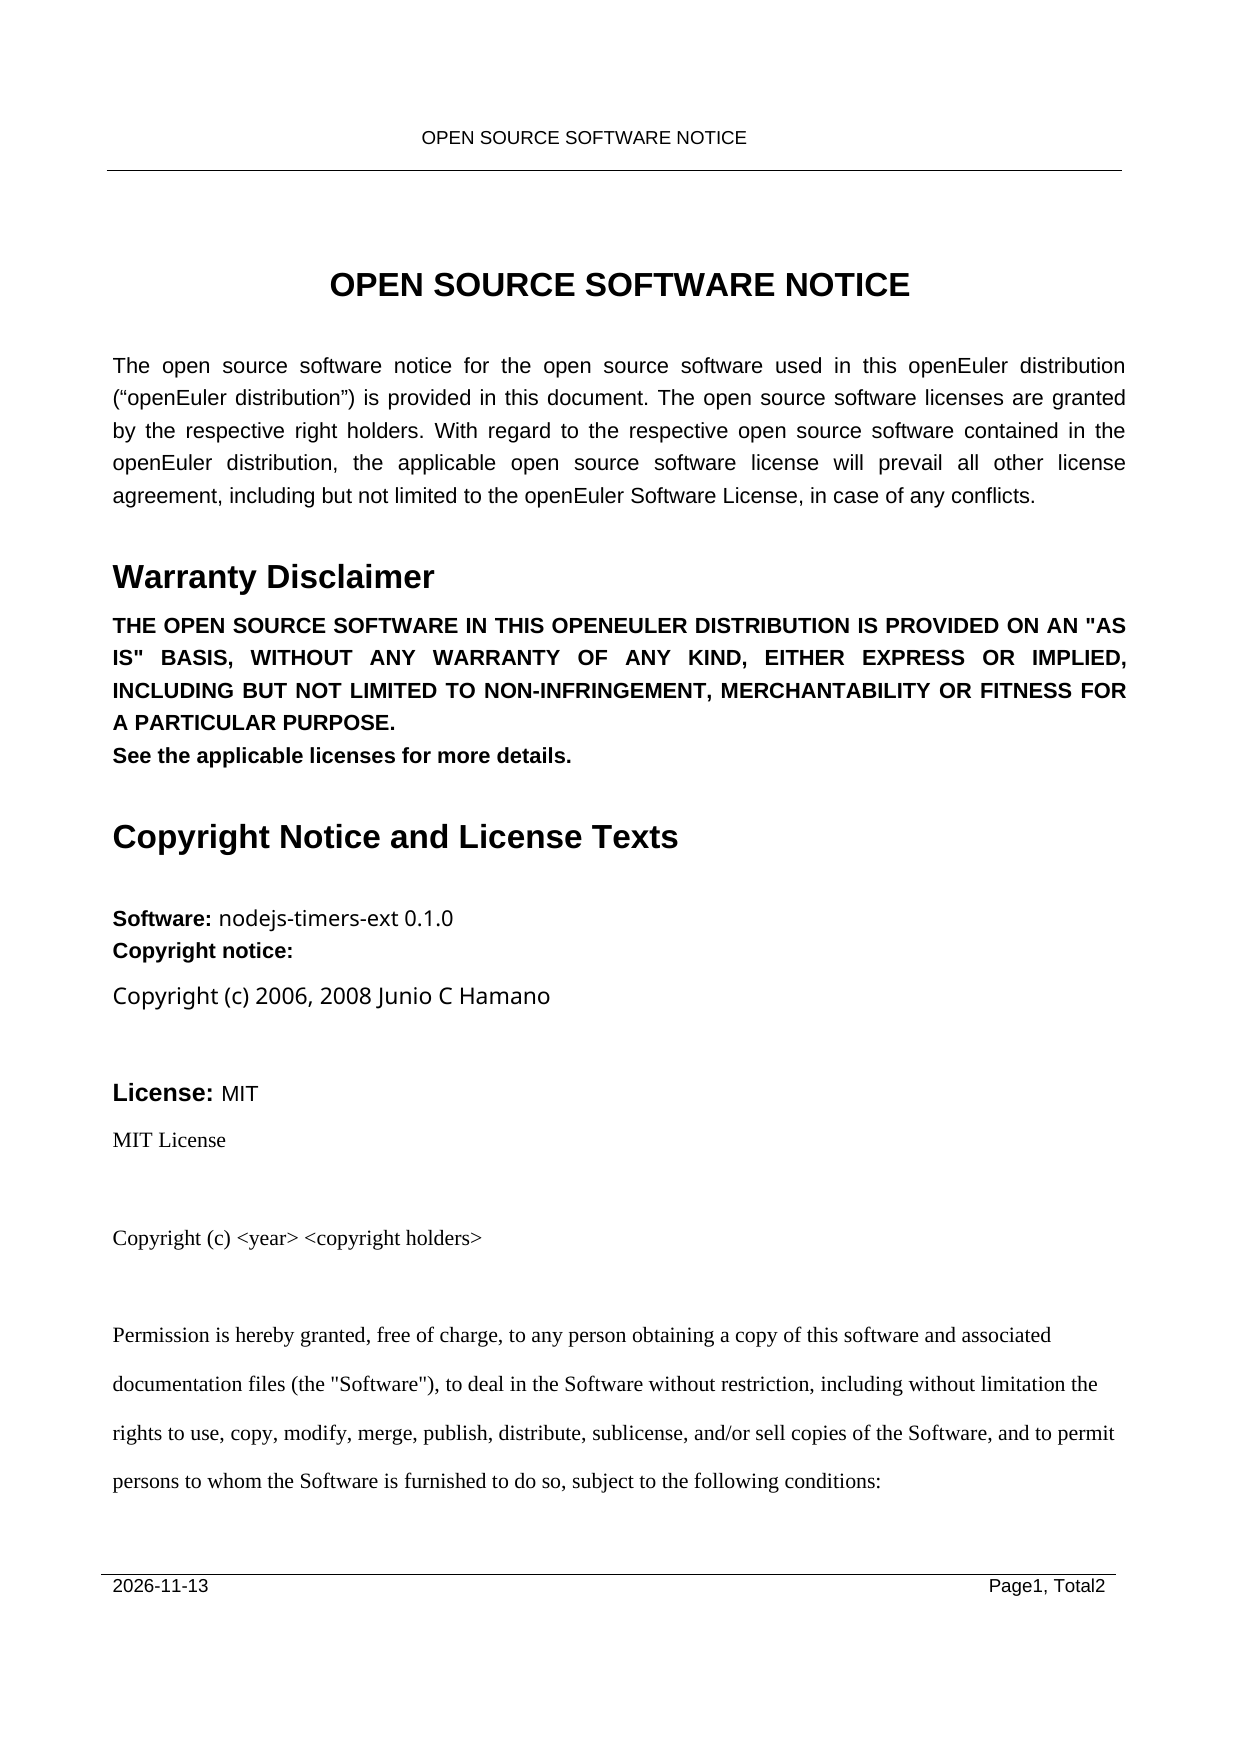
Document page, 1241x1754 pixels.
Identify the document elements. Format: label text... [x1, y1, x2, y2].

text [112, 1123, 1128, 1497]
text Copyright Notice and License Texts [112, 804, 1128, 869]
text Copyright notice: [112, 934, 1128, 966]
text The open source software notice for the open source software used in this openEuler distribution (“openEuler distribution”) is provided in this document. The open source software licenses are granted by the respective right holders. With regard to the respective open source software contained in the openEuler distribution, the applicable open source software license will prevail all other license agreement, including but not limited to the openEuler Software License, in case of any conflicts. [112, 349, 1128, 511]
text THE OPEN SOURCE SOFTWARE IN THIS OPENEULER DISTRIBUTION IS PROVIDED ON AN "AS IS" BASIS, WITHOUT ANY WARRANTY OF ANY KIND, EITHER EXPRESS OR IMPLIED, INCLUDING BUT NOT LIMITED TO NON-INFRINGEMENT, MERCHANTABILITY OR FITNESS FOR A PARTICULAR PURPOSE. See the applicable licenses for more details. [112, 609, 1128, 771]
text OPEN SOURCE SOFTWARE NOTICE [112, 251, 1128, 316]
text License: MIT [112, 1077, 1128, 1109]
text Warranty Disclaimer [112, 544, 1128, 609]
text Copyright (c) 2006, 2008 Junio C Hamano [112, 979, 1128, 1060]
text Software: nodejs-timers-ext 0.1.0 [112, 901, 1128, 934]
